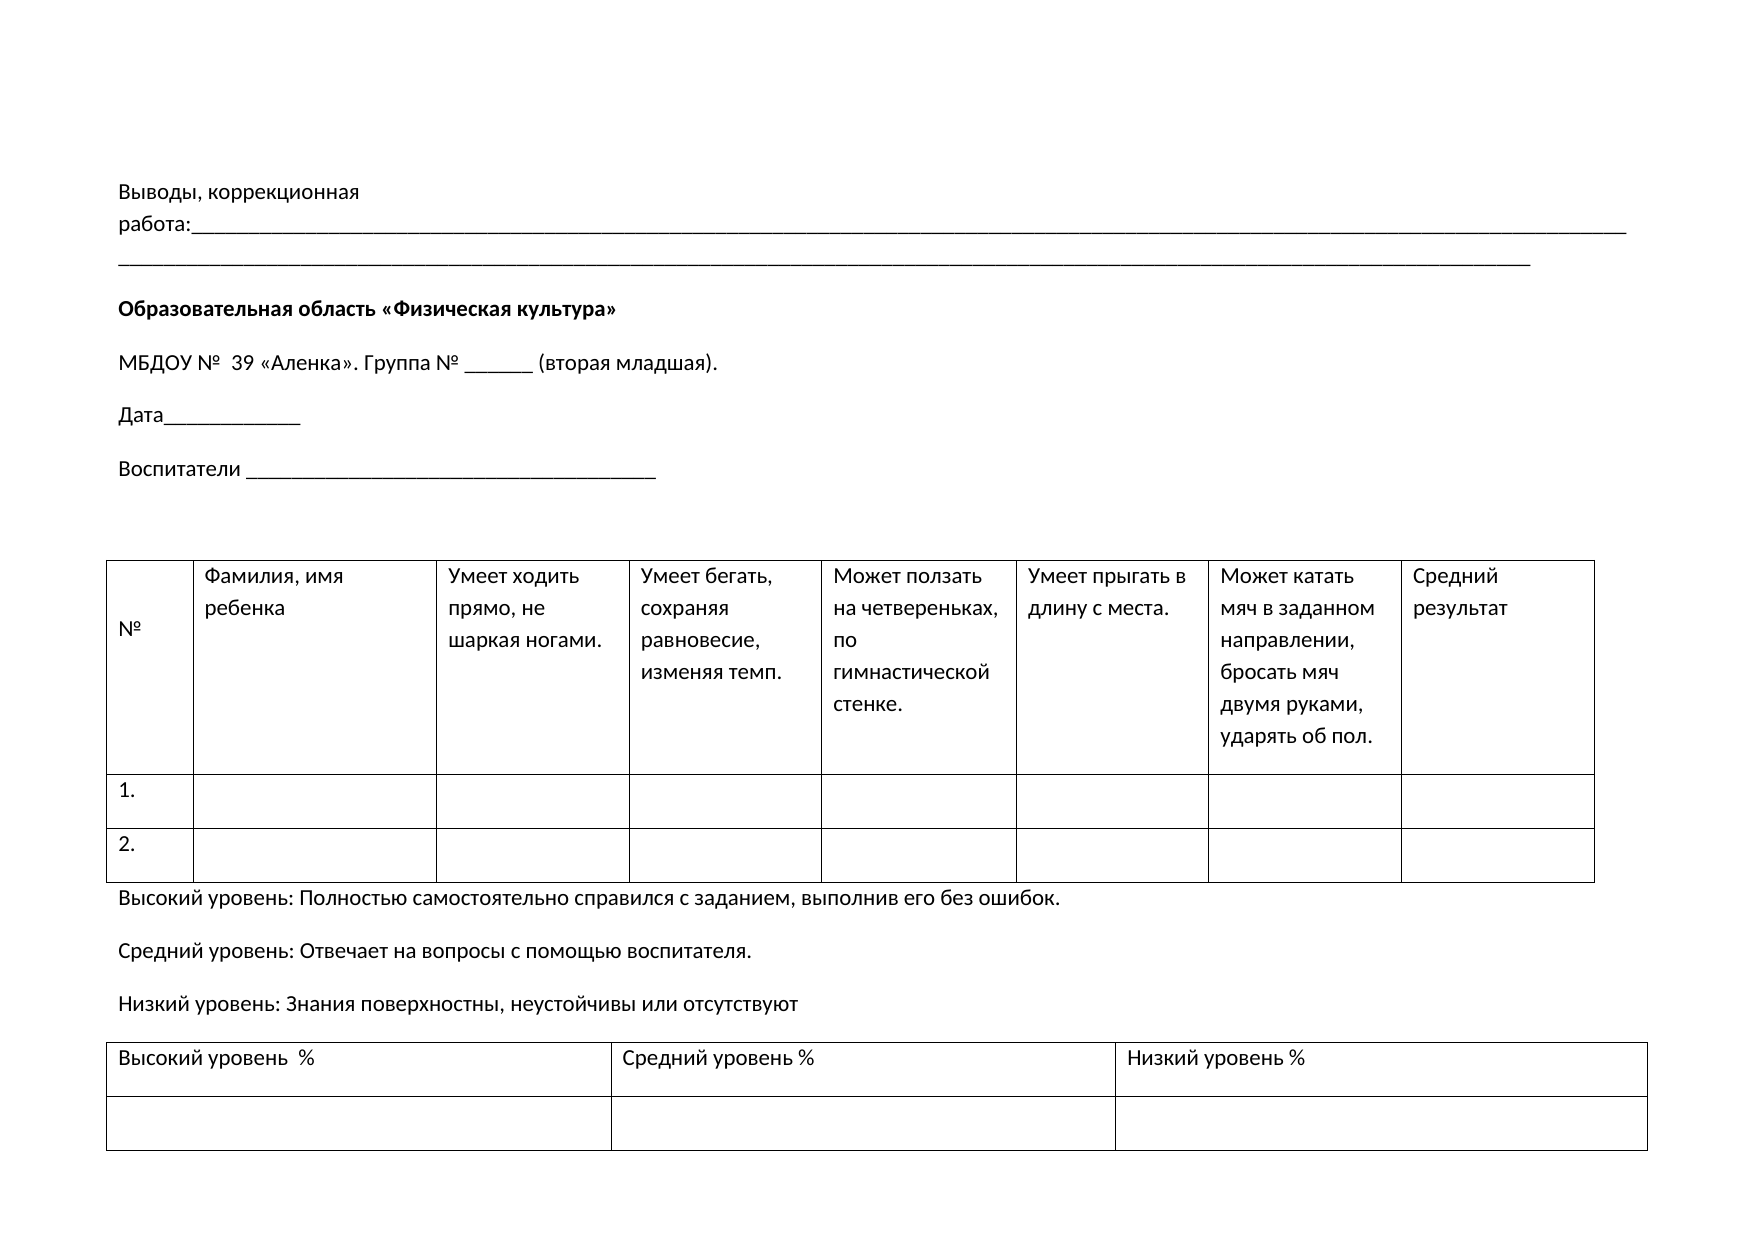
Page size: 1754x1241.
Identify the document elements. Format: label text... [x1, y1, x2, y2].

table_cell [194, 775, 436, 828]
table_cell [1402, 829, 1594, 882]
table_header Может катать мяч в заданном направлении, бросать мяч двумя руками, ударять об пол. [1209, 561, 1401, 774]
text Воспитатели ____________________________________ [118, 454, 1636, 482]
text Низкий уровень: Знания поверхностны, неустойчивы или отсутствуют [118, 989, 1636, 1017]
table_cell [822, 829, 1016, 882]
table_header Средний результат [1402, 561, 1594, 774]
table_cell [630, 775, 821, 828]
text Дата____________ [118, 401, 1636, 429]
table_cell [1017, 775, 1208, 828]
table_cell [194, 829, 436, 882]
text Высокий уровень: Полностью самостоятельно справился с заданием, выполнив его без ошибок. [118, 883, 1636, 911]
table_header Низкий уровень % [1116, 1043, 1647, 1096]
table_cell [612, 1097, 1115, 1149]
table_cell 2. [107, 829, 193, 882]
table_cell [437, 829, 629, 882]
table_header Может ползать на четвереньках, по гимнастической стенке. [822, 561, 1016, 774]
text Выводы, коррекционная работа:__________________________________________________________________________________________________________________________________________________________________________________________________________________________________________________________ [118, 177, 1636, 269]
text Образовательная область «Физическая культура» [118, 294, 1636, 323]
table_header Умеет бегать, сохраняя равновесие, изменяя темп. [630, 561, 821, 774]
table_header Фамилия, имя ребенка [194, 561, 436, 774]
table_cell [1116, 1097, 1647, 1149]
table_cell [437, 775, 629, 828]
table_cell [1209, 829, 1401, 882]
table_header Умеет ходить прямо, не шаркая ногами. [437, 561, 629, 774]
table_header Средний уровень % [612, 1043, 1115, 1096]
table_cell [1209, 775, 1401, 828]
table_header Умеет прыгать в длину с места. [1017, 561, 1208, 774]
text Средний уровень: Отвечает на вопросы с помощью воспитателя. [118, 936, 1636, 964]
table_cell 1. [107, 775, 193, 828]
text МБДОУ № 39 «Аленка». Группа № ______ (вторая младшая). [118, 348, 1636, 376]
table_cell [630, 829, 821, 882]
table_cell [1017, 829, 1208, 882]
table_cell [822, 775, 1016, 828]
table_cell [107, 1097, 611, 1149]
table_header № [107, 561, 193, 774]
table_header Высокий уровень % [107, 1043, 611, 1096]
table_cell [1402, 775, 1594, 828]
